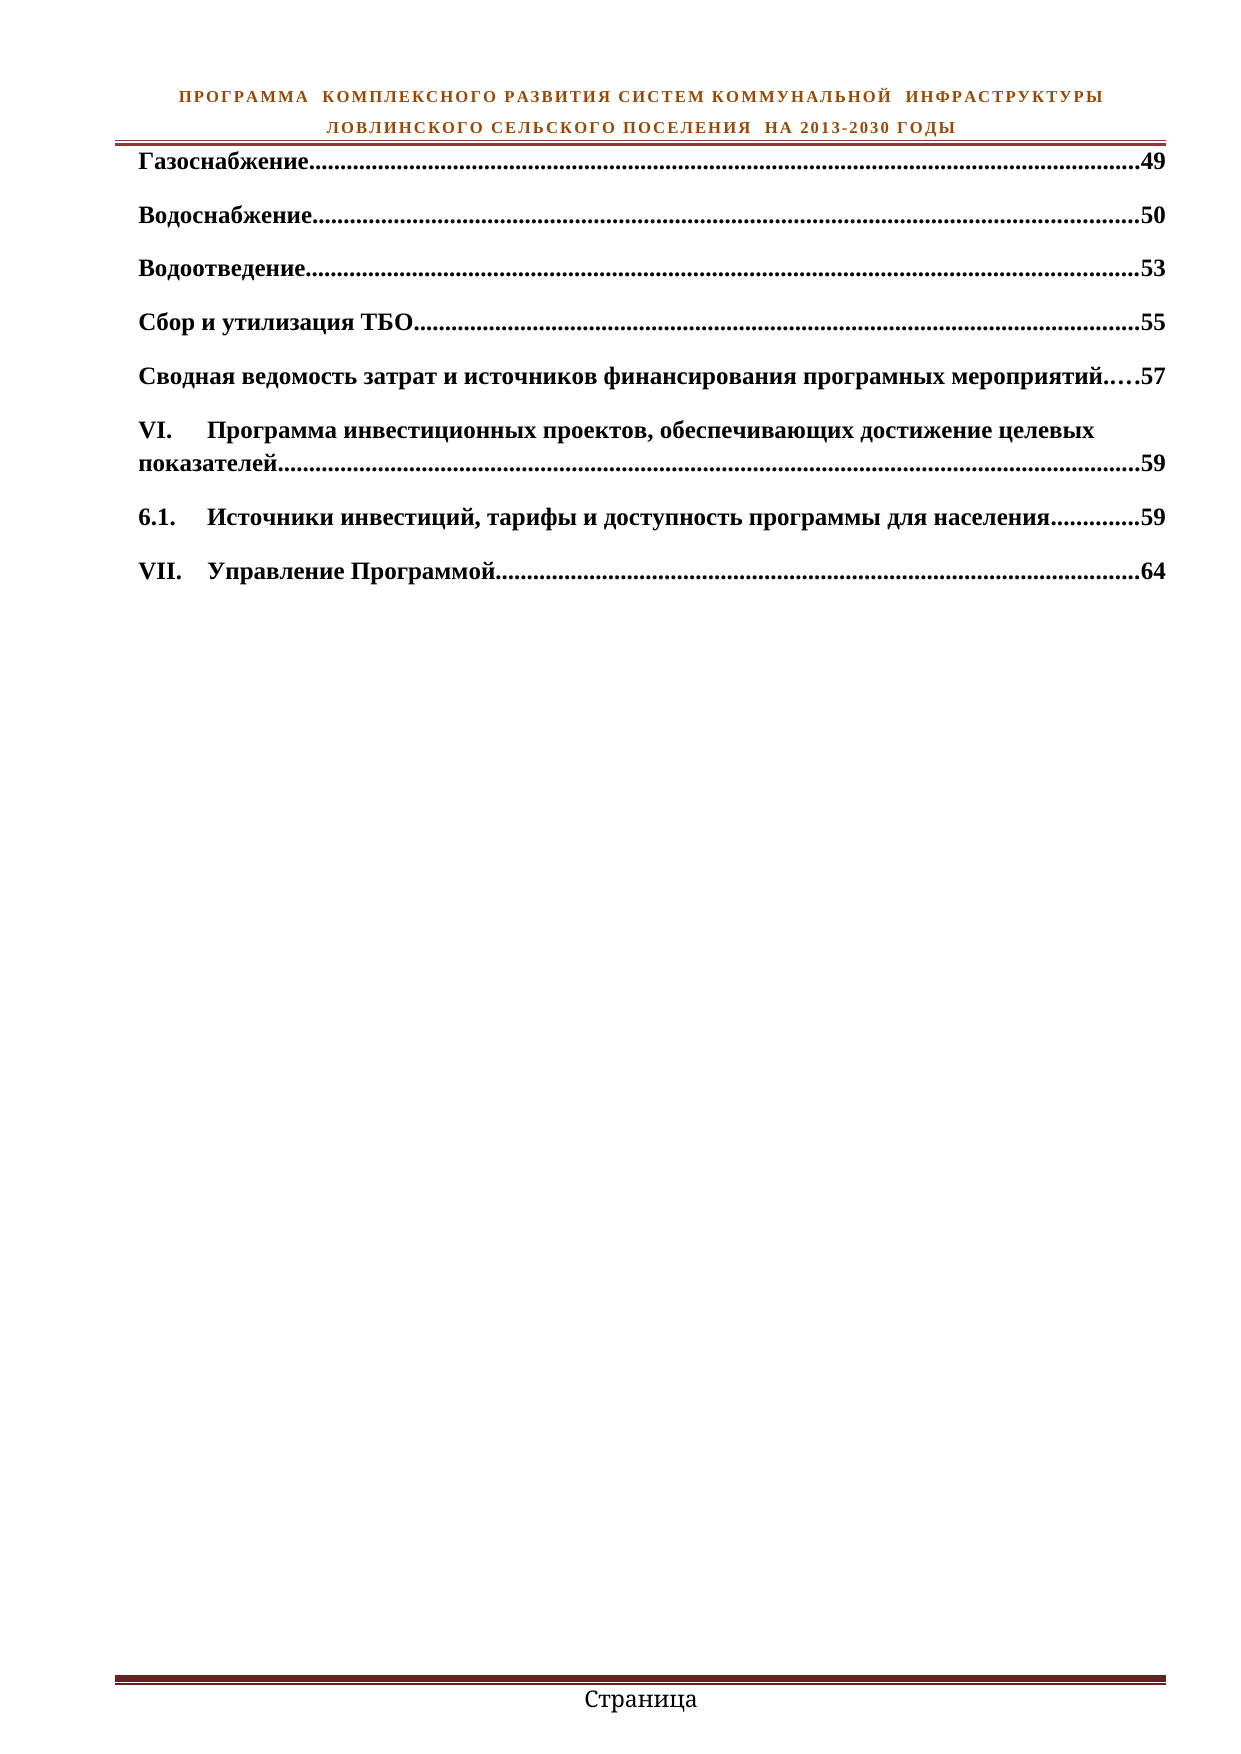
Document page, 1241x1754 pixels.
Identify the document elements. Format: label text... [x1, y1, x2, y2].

text Водоснабжение 50 [138, 200, 1166, 228]
text VI. Программа инвестиционных проектов, обеспечивающих достижение целевых показателей 59 [138, 415, 1166, 477]
text Водоотведение 53 [138, 253, 1166, 282]
text 6.1. Источники инвестиций, тарифы и доступность программы для населения 59 [138, 502, 1166, 531]
text Сбор и утилизация ТБО 55 [138, 307, 1166, 336]
text VII. Управление Программой 64 [138, 556, 1166, 584]
text Сводная ведомость затрат и источников финансирования програмных мероприятий. 57 [138, 361, 1166, 390]
text Газоснабжение 49 [138, 146, 1166, 174]
